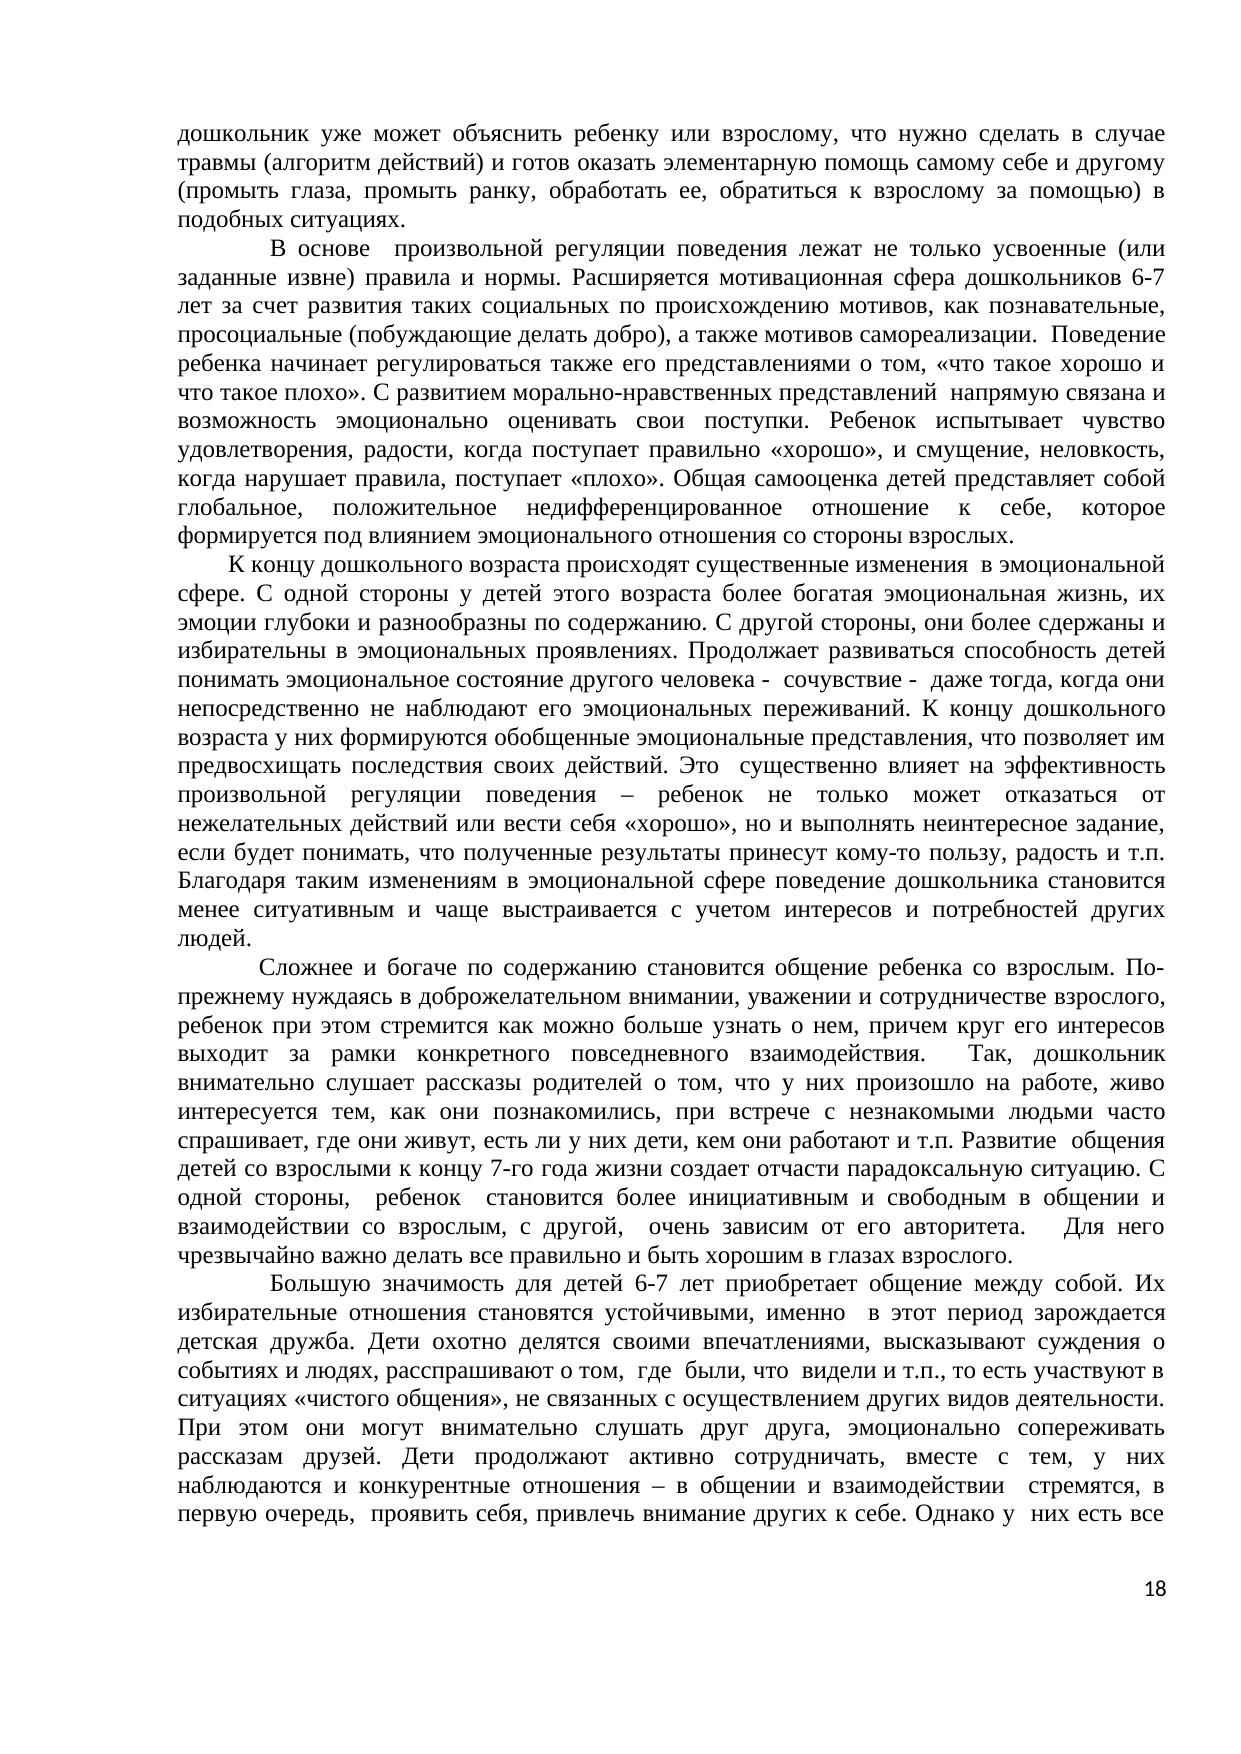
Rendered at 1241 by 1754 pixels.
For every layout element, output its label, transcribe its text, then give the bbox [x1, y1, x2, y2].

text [177, 118, 1166, 233]
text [177, 1268, 1166, 1527]
text В основе произвольной регуляции поведения лежат не только усвоенные (или заданные извне) правила и нормы. Расширяется мотивационная сфера дошкольников 6-7 лет за счет развития таких социальных по происхождению мотивов, как познавательные, просоциальные (побуждающие делать добро), а также мотивов самореализации. Поведение ребенка начинает регулироваться также его представлениями о том, «что такое хорошо и что такое плохо». С развитием морально-нравственных представлений напрямую связана и возможность эмоционально оценивать свои поступки. Ребенок испытывает чувство удовлетворения, радости, когда поступает правильно «хорошо», и смущение, неловкость, когда нарушает правила, поступает «плохо». Общая самооценка детей представляет собой глобальное, положительное недифференцированное отношение к себе, которое формируется под влиянием эмоционального отношения со стороны взрослых. [177, 233, 1166, 549]
text Сложнее и богаче по содержанию становится общение ребенка со взрослым. По-прежнему нуждаясь в доброжелательном внимании, уважении и сотрудничестве взрослого, ребенок при этом стремится как можно больше узнать о нем, причем круг его интересов выходит за рамки конкретного повседневного взаимодействия. Так, дошкольник внимательно слушает рассказы родителей о том, что у них произошло на работе, живо интересуется тем, как они познакомились, при встрече с незнакомыми людьми часто спрашивает, где они живут, есть ли у них дети, кем они работают и т.п. Развитие общения детей со взрослыми к концу 7-го года жизни создает отчасти парадоксальную ситуацию. С одной стороны, ребенок становится более инициативным и свободным в общении и взаимодействии со взрослым, с другой, очень зависим от его авторитета. Для него чрезвычайно важно делать все правильно и быть хорошим в глазах взрослого. [177, 952, 1166, 1268]
text К концу дошкольного возраста происходят существенные изменения в эмоциональной сфере. С одной стороны у детей этого возраста более богатая эмоциональная жизнь, их эмоции глубоки и разнообразны по содержанию. С другой стороны, они более сдержаны и избирательны в эмоциональных проявлениях. Продолжает развиваться способность детей понимать эмоциональное состояние другого человека - сочувствие - даже тогда, когда они непосредственно не наблюдают его эмоциональных переживаний. К концу дошкольного возраста у них формируются обобщенные эмоциональные представления, что позволяет им предвосхищать последствия своих действий. Это существенно влияет на эффективность произвольной регуляции поведения – ребенок не только может отказаться от нежелательных действий или вести себя «хорошо», но и выполнять неинтересное задание, если будет понимать, что полученные результаты принесут кому-то пользу, радость и т.п. Благодаря таким изменениям в эмоциональной сфере поведение дошкольника становится менее ситуативным и чаще выстраивается с учетом интересов и потребностей других людей. [177, 549, 1166, 952]
